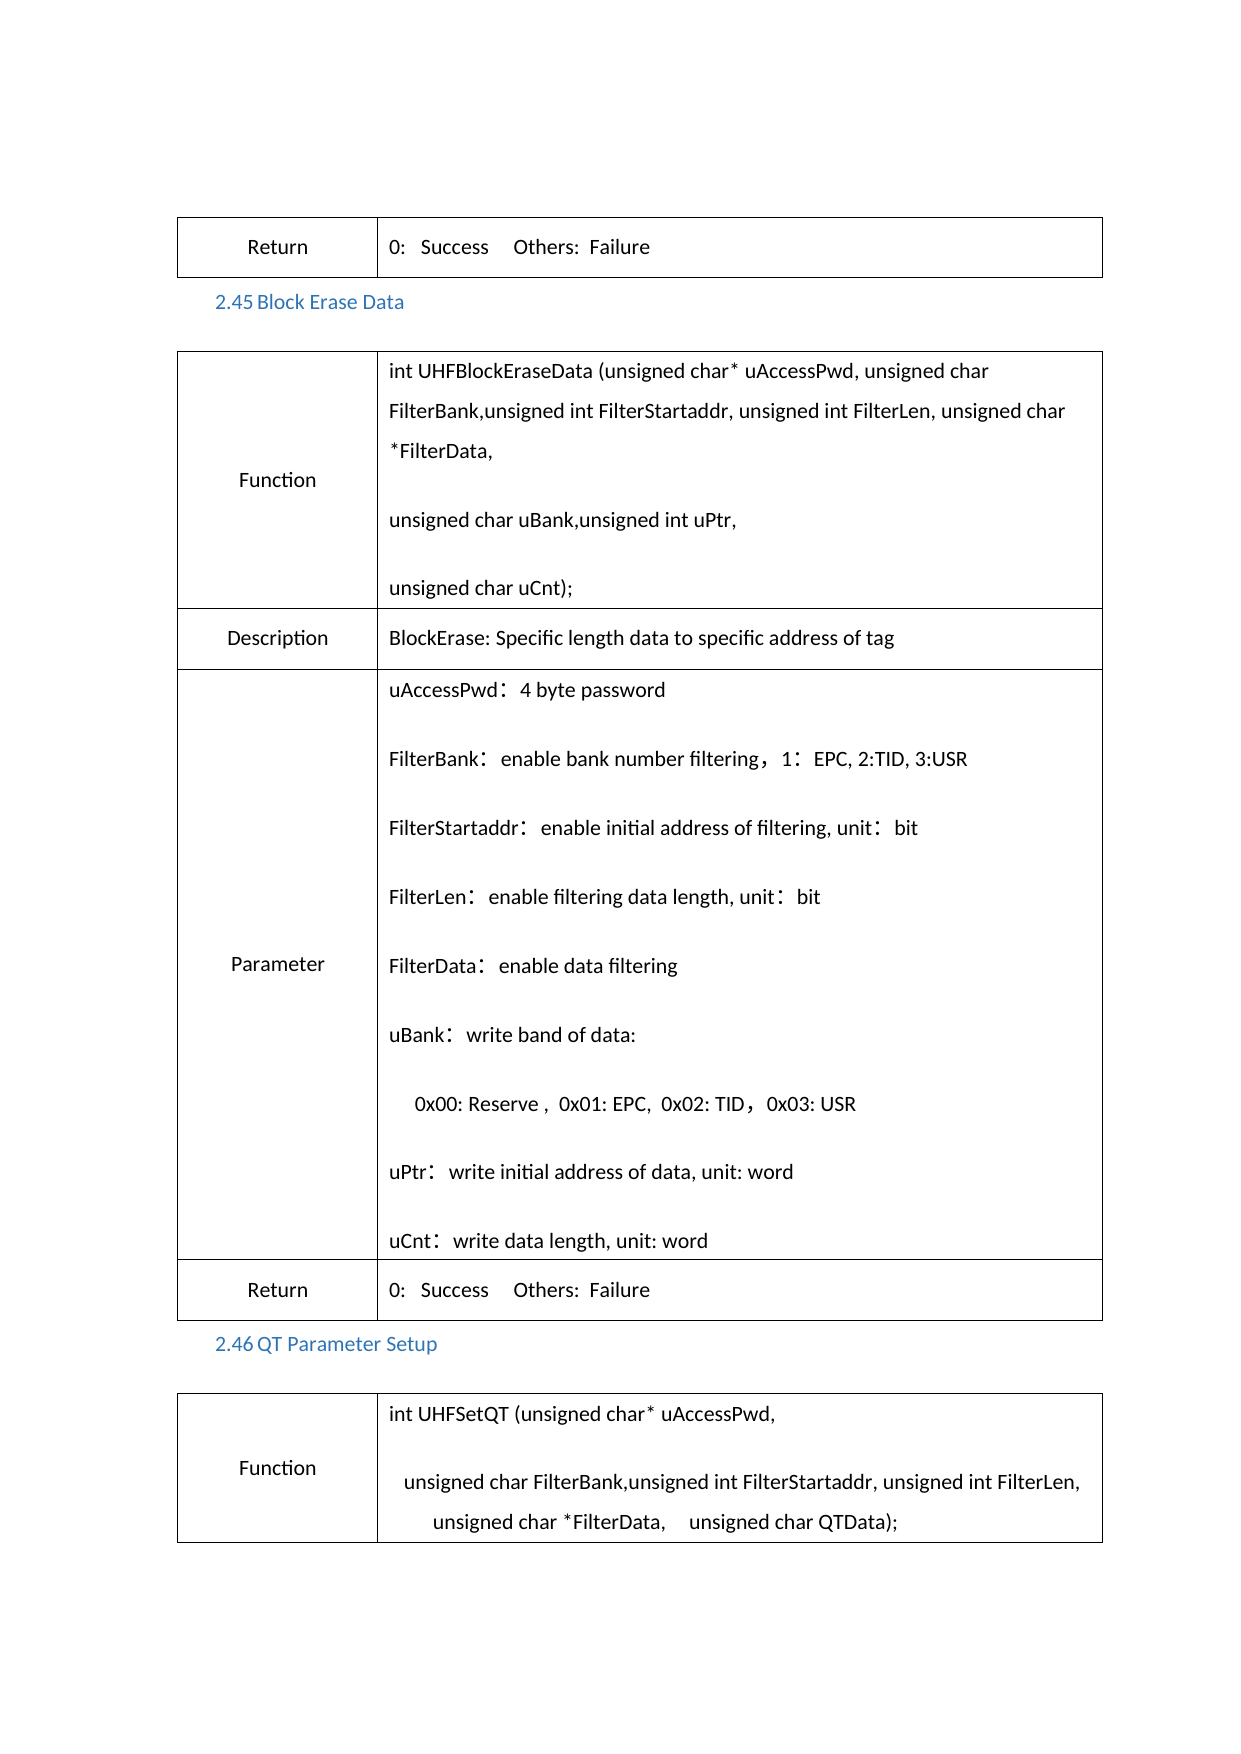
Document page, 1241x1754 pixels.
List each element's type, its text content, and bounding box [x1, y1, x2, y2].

table_header int UHFBlockEraseData (unsigned char* uAccessPwd, unsigned char FilterBank,unsigned int FilterStartaddr, unsigned int FilterLen, unsigned char *FilterData, unsigned char uBank,unsigned int uPtr, unsigned char uCnt); [378, 352, 1102, 608]
table_cell BlockErase: Specific length data to specific address of tag [378, 609, 1102, 668]
subtitle QT Parameter Setup [215, 1325, 1063, 1362]
table_header Function [178, 1394, 377, 1542]
table_cell 0: Success Others: Failure [378, 1260, 1102, 1320]
table_cell 0: Success Others: Failure [378, 218, 1102, 277]
subtitle Block Erase Data [215, 282, 1063, 320]
table_cell Return [178, 1260, 377, 1320]
table_header int UHFSetQT (unsigned char* uAccessPwd, unsigned char FilterBank,unsigned int FilterStartaddr, unsigned int FilterLen, unsigned char *FilterData, unsigned char QTData); [378, 1394, 1102, 1542]
table_cell Parameter [178, 670, 377, 1259]
table_cell Description [178, 609, 377, 668]
table_cell Return [178, 218, 377, 277]
table_header Function [178, 352, 377, 608]
table_cell uAccessPwd：4 byte password FilterBank：enable bank number filtering，1：EPC, 2:TID, 3:USR FilterStartaddr：enable initial address of filtering, unit：bit FilterLen：enable filtering data length, unit：bit FilterData：enable data filtering uBank：write band of data: 0x00: Reserve , 0x01: EPC, 0x02: TID，0x03: USR uPtr：write initial address of data, unit: word uCnt：write data length, unit: word [378, 670, 1102, 1259]
